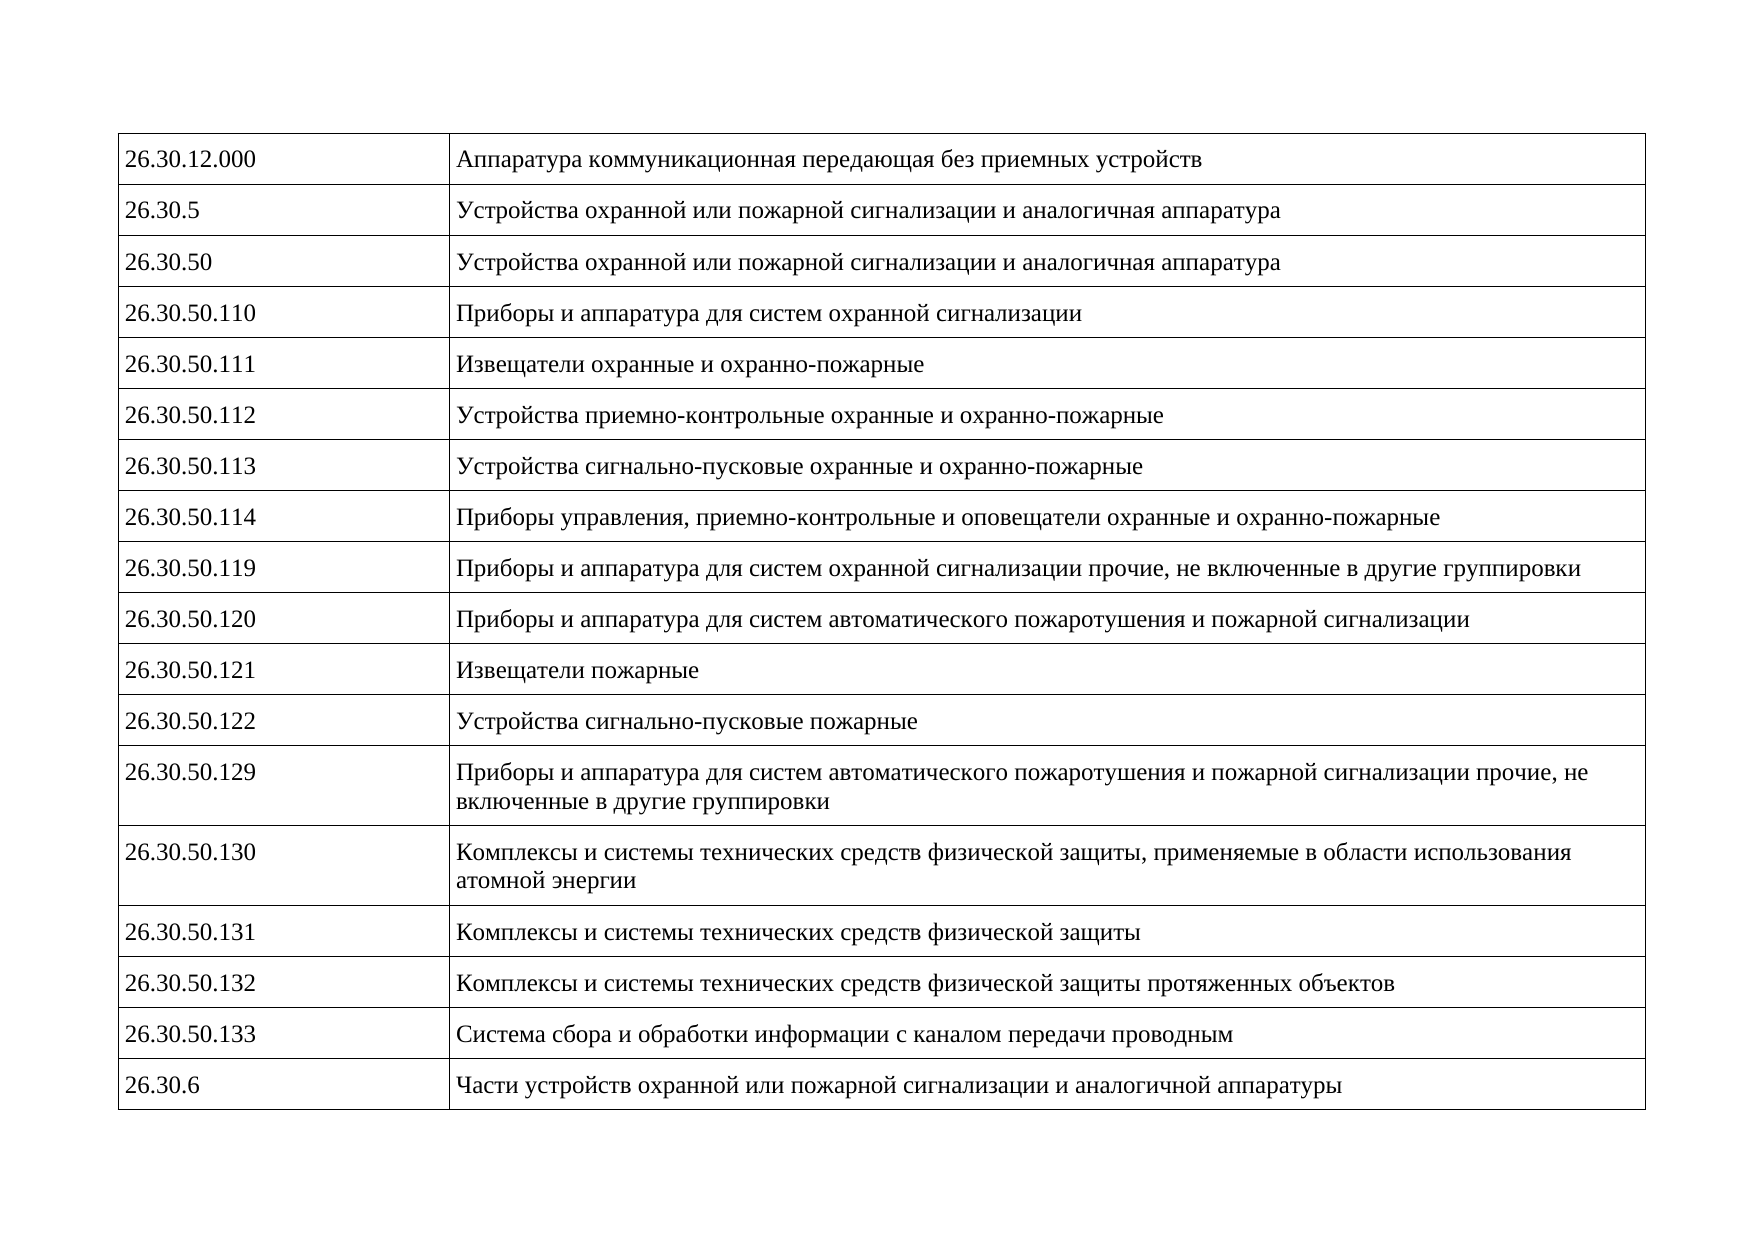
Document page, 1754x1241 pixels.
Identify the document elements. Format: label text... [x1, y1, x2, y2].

table_cell Устройства приемно-контрольные охранные и охранно-пожарные [450, 389, 1645, 439]
table_cell 26.30.50.133 [119, 1008, 449, 1058]
table_cell 26.30.6 [119, 1059, 449, 1109]
table_cell 26.30.50.130 [119, 826, 449, 905]
table_cell Извещатели охранные и охранно-пожарные [450, 338, 1645, 388]
table_cell Приборы и аппаратура для систем охранной сигнализации прочие, не включенные в другие группировки [450, 542, 1645, 592]
table_cell Устройства сигнально-пусковые пожарные [450, 695, 1645, 745]
table_cell Устройства охранной или пожарной сигнализации и аналогичная аппаратура [450, 185, 1645, 235]
table_cell 26.30.50.113 [119, 440, 449, 490]
table_cell 26.30.12.000 [119, 134, 449, 184]
table_cell 26.30.50.112 [119, 389, 449, 439]
table_cell 26.30.50.121 [119, 644, 449, 694]
table_cell Система сбора и обработки информации с каналом передачи проводным [450, 1008, 1645, 1058]
table_cell 26.30.50.129 [119, 746, 449, 825]
table_cell Приборы управления, приемно-контрольные и оповещатели охранные и охранно-пожарные [450, 491, 1645, 541]
table_cell 26.30.50 [119, 236, 449, 286]
table_cell 26.30.50.131 [119, 906, 449, 956]
table_cell Приборы и аппаратура для систем автоматического пожаротушения и пожарной сигнализации прочие, не включенные в другие группировки [450, 746, 1645, 825]
table_cell 26.30.50.119 [119, 542, 449, 592]
table_cell 26.30.50.132 [119, 957, 449, 1007]
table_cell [450, 1059, 1645, 1109]
table_cell Приборы и аппаратура для систем автоматического пожаротушения и пожарной сигнализации [450, 593, 1645, 643]
table_cell Устройства сигнально-пусковые охранные и охранно-пожарные [450, 440, 1645, 490]
table_cell 26.30.50.110 [119, 287, 449, 337]
table_cell Устройства охранной или пожарной сигнализации и аналогичная аппаратура [450, 236, 1645, 286]
table_cell Комплексы и системы технических средств физической защиты, применяемые в области использования атомной энергии [450, 826, 1645, 905]
table_cell 26.30.5 [119, 185, 449, 235]
table_cell 26.30.50.114 [119, 491, 449, 541]
table_cell 26.30.50.122 [119, 695, 449, 745]
table_cell Комплексы и системы технических средств физической защиты [450, 906, 1645, 956]
table_cell Извещатели пожарные [450, 644, 1645, 694]
table_cell Приборы и аппаратура для систем охранной сигнализации [450, 287, 1645, 337]
table_cell 26.30.50.111 [119, 338, 449, 388]
table_cell Комплексы и системы технических средств физической защиты протяженных объектов [450, 957, 1645, 1007]
table_cell 26.30.50.120 [119, 593, 449, 643]
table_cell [450, 134, 1645, 184]
